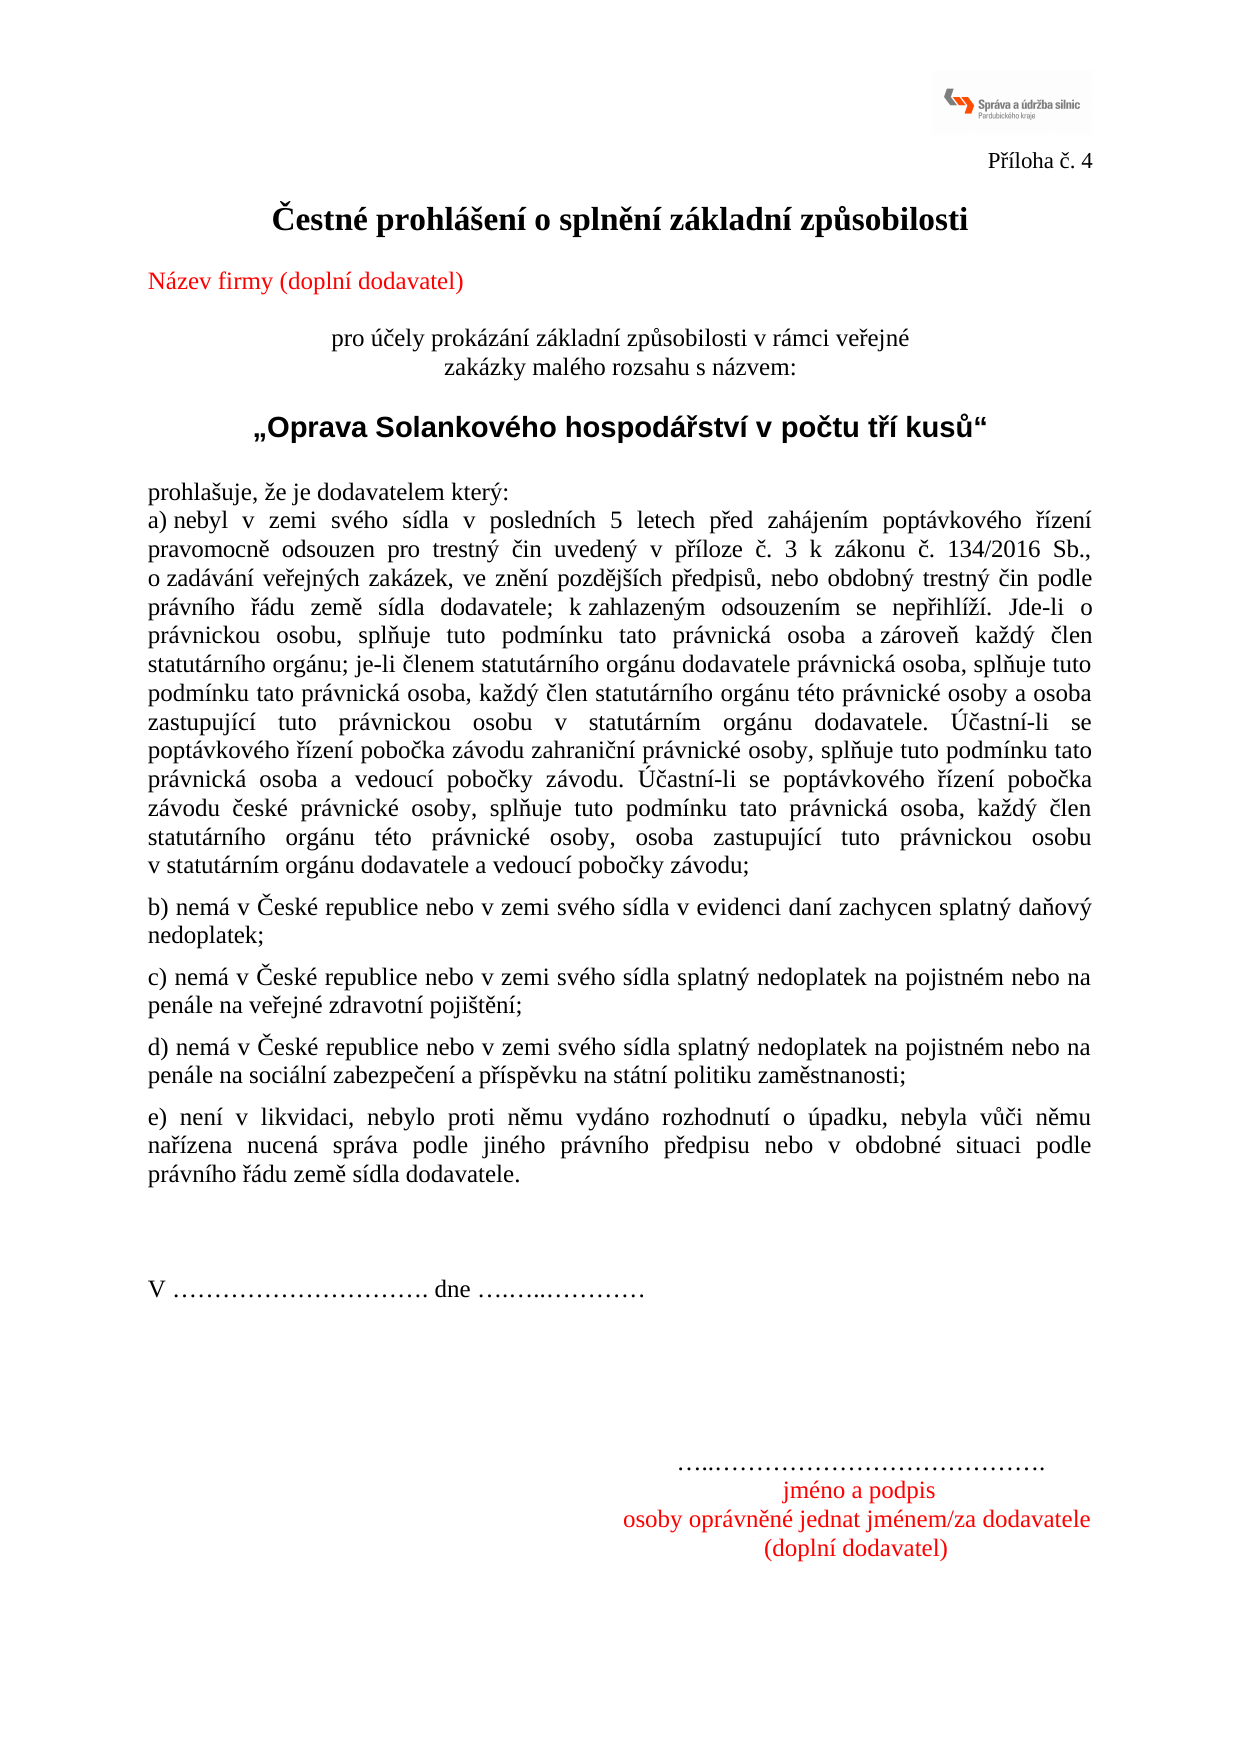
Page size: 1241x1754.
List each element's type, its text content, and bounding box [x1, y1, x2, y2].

text Čestné prohlášení o splnění základní způsobilosti [148, 199, 1093, 237]
text prohlašuje, že je dodavatelem který: [148, 477, 1093, 506]
text b) nemá v České republice nebo v zemi svého sídla v evidenci daní zachycen splatný daňový nedoplatek; [148, 892, 1093, 949]
text d) nemá v České republice nebo v zemi svého sídla splatný nedoplatek na pojistném nebo na penále na sociální zabezpečení a příspěvku na státní politiku zaměstnanosti; [148, 1032, 1093, 1089]
text e) není v likvidaci, nebylo proti němu vydáno rozhodnutí o úpadku, nebyla vůči němu nařízena nucená správa podle jiného právního předpisu nebo v obdobné situaci podle právního řádu země sídla dodavatele. [148, 1102, 1093, 1188]
text pro účely prokázání základní způsobilosti v rámci veřejné [148, 323, 1093, 352]
text jméno a podpis [590, 1476, 1093, 1504]
text V …………………………. dne ….…..………… [148, 1274, 1093, 1303]
text osoby oprávněné jednat jménem/za dodavatele [148, 1504, 1093, 1533]
picture [931, 70, 1093, 135]
text „Oprava Solankového hospodářství v počtu tří kusů“ [148, 410, 1093, 443]
text a) nebyl v zemi svého sídla v posledních 5 letech před zahájením poptávkového řízení pravomocně odsouzen pro trestný čin uvedený v příloze č. 3 k zákonu č. 134/2016 Sb., o zadávání veřejných zakázek, ve znění pozdějších předpisů, nebo obdobný trestný čin podle právního řádu země sídla dodavatele; k zahlazeným odsouzením se nepřihlíží. Jde-li o právnickou osobu, splňuje tuto podmínku tato právnická osoba a zároveň každý člen statutárního orgánu; je-li členem statutárního orgánu dodavatele právnická osoba, splňuje tuto podmínku tato právnická osoba, každý člen statutárního orgánu této právnické osoby a osoba zastupující tuto právnickou osobu v statutárním orgánu dodavatele. Účastní-li se poptávkového řízení pobočka závodu zahraniční právnické osoby, splňuje tuto podmínku tato právnická osoba a vedoucí pobočky závodu. Účastní-li se poptávkového řízení pobočka závodu české právnické osoby, splňuje tuto podmínku tato právnická osoba, každý člen statutárního orgánu této právnické osoby, osoba zastupující tuto právnickou osobu v statutárním orgánu dodavatele a vedoucí pobočky závodu; [148, 506, 1093, 879]
text (doplní dodavatel) [590, 1533, 1093, 1562]
text zakázky malého rozsahu s názvem: [148, 352, 1093, 381]
text Název firmy (doplní dodavatel) [148, 266, 1093, 295]
text Příloha č. 4 [148, 148, 1093, 174]
text c) nemá v České republice nebo v zemi svého sídla splatný nedoplatek na pojistném nebo na penále na veřejné zdravotní pojištění; [148, 962, 1093, 1019]
text …..…………………………………. [664, 1447, 1093, 1476]
